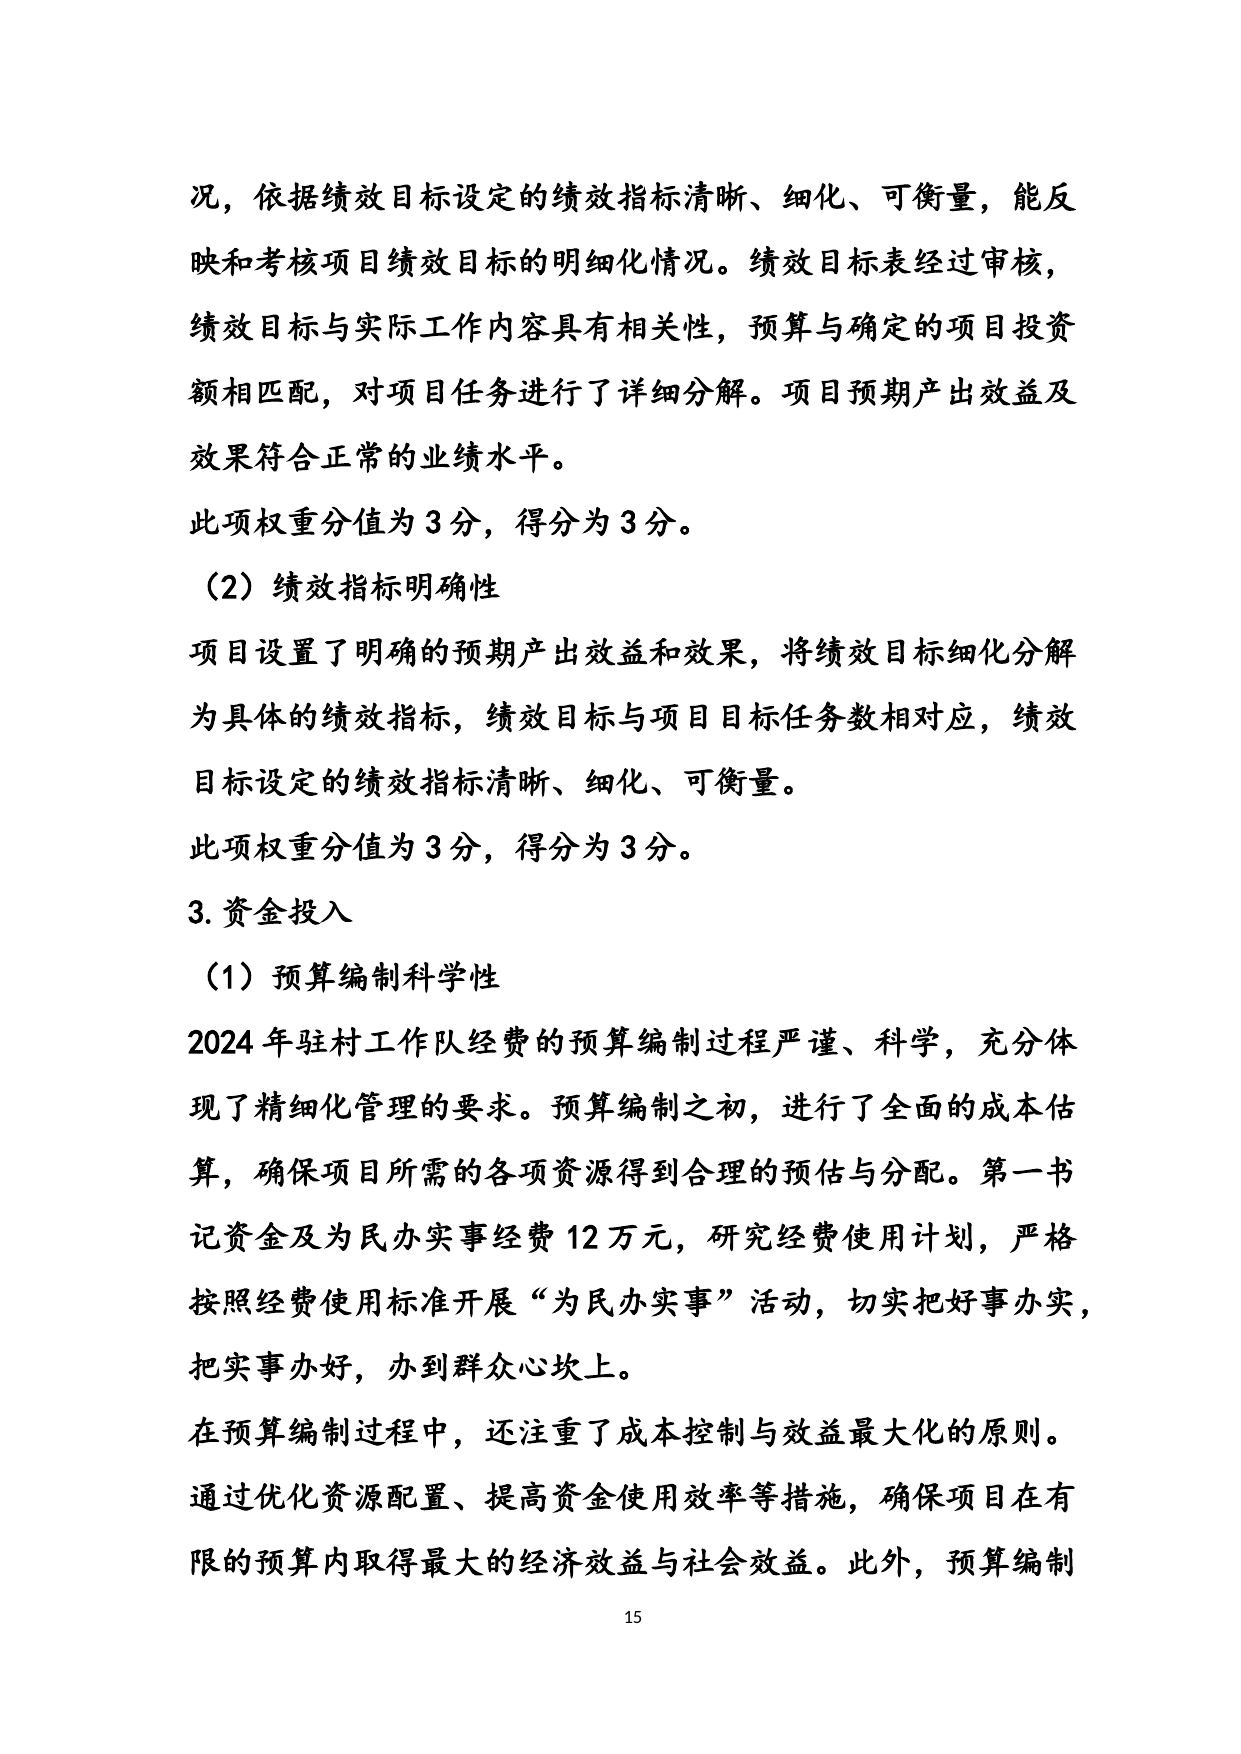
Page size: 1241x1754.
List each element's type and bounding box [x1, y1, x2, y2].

text [187, 162, 1078, 1592]
